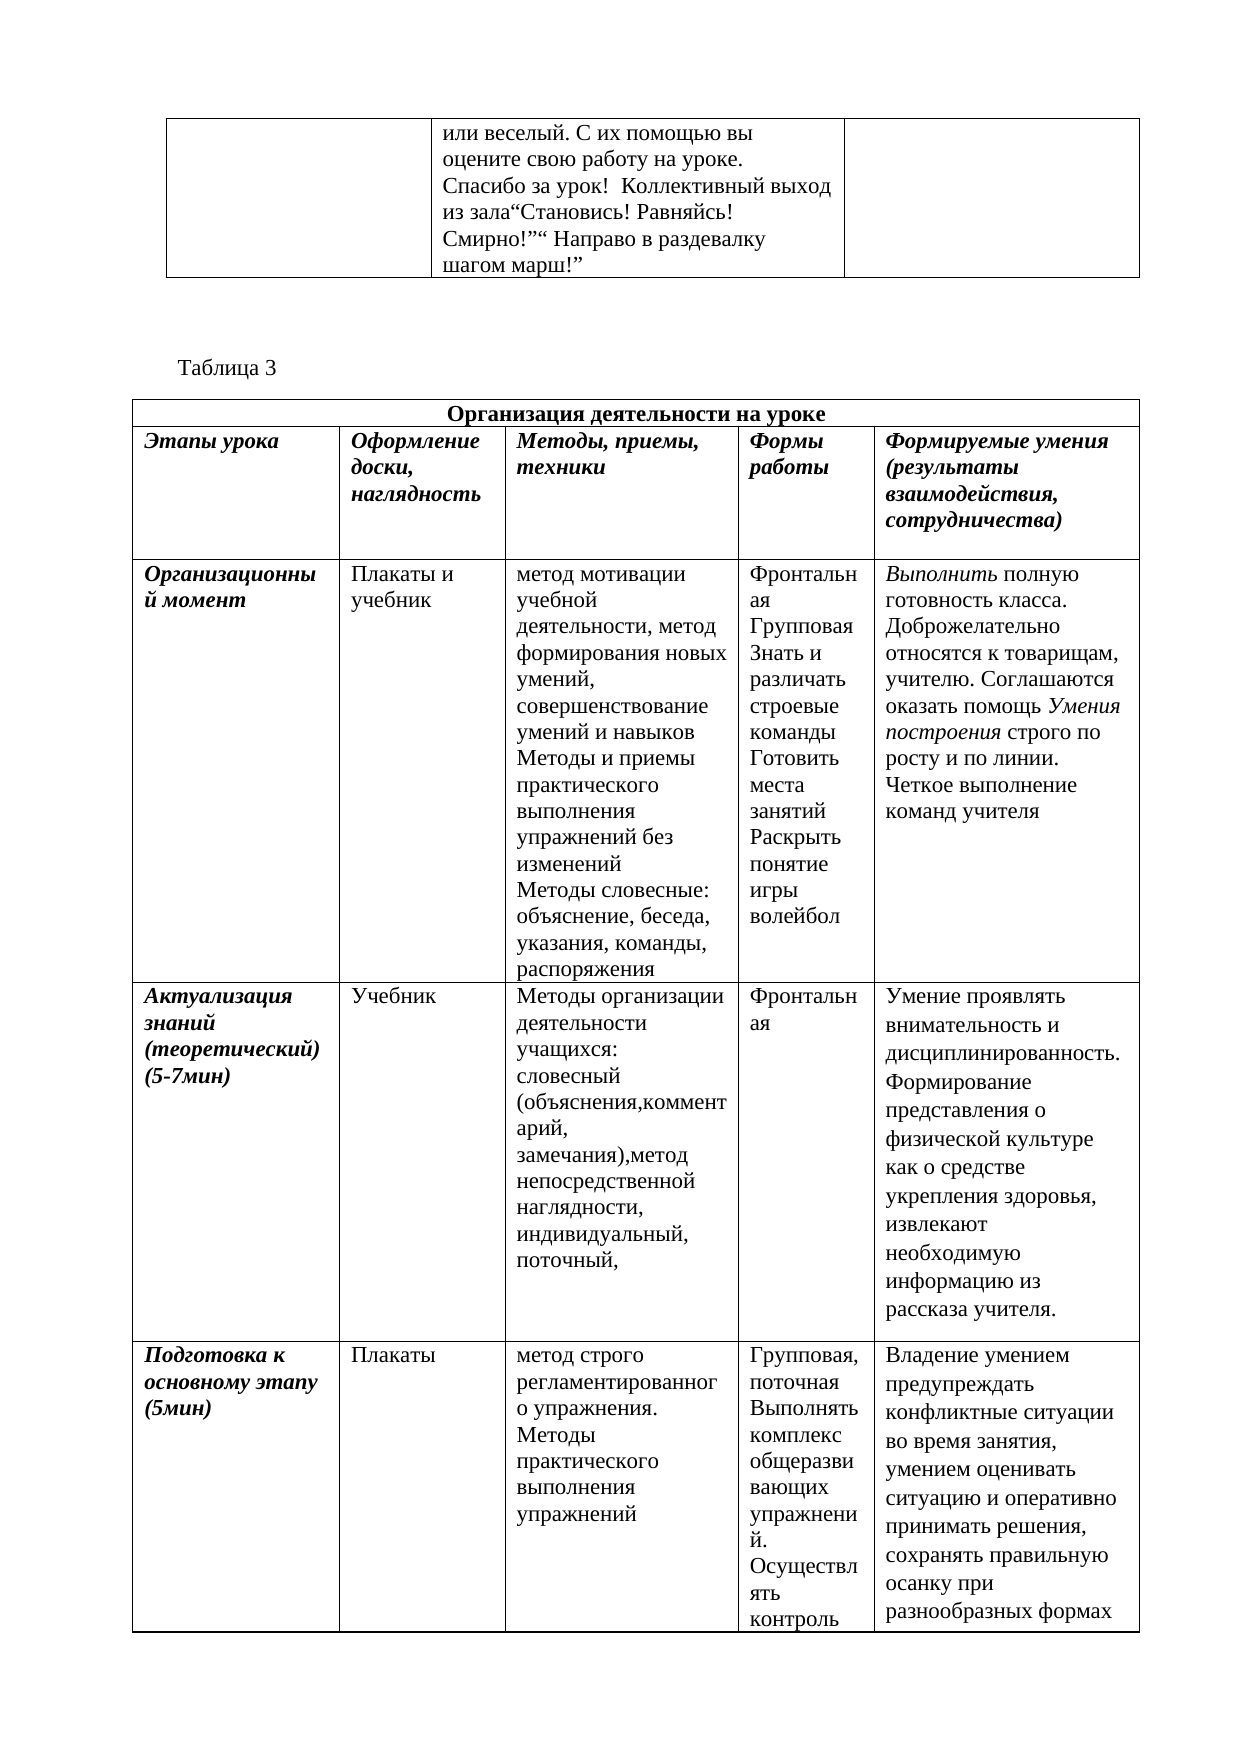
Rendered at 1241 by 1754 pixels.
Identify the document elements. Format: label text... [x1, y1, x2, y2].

table_header Организация деятельности на уроке [133, 400, 1139, 426]
table_cell Формы работы [739, 427, 874, 559]
text Таблица 3 [177, 323, 1152, 380]
table_cell Этапы урока [133, 427, 339, 559]
table_cell Формируемые умения (результаты взаимодействия, сотрудничества) [875, 427, 1139, 559]
table_cell Фронтальная [739, 983, 874, 1341]
table_cell Умение проявлять внимательность и дисциплинированность.Формирование представления о физической культуре как о средстве укрепления здоровья, извлекают необходимую информацию из рассказа учителя. [875, 983, 1139, 1341]
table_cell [167, 119, 431, 277]
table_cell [432, 119, 844, 277]
table_cell Методы организации деятельности учащихся: словесный (объяснения,комментарий, замечания),метод непосредственной наглядности, индивидуальный, поточный, [506, 983, 738, 1341]
table_cell метод мотивации учебной деятельности, метод формирования новых умений, совершенствование умений и навыков Методы и приемы практического выполнения упражнений без изменений Методы словесные: объяснение, беседа, указания, команды, распоряжения [506, 560, 738, 982]
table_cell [875, 1342, 1139, 1631]
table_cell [506, 1342, 738, 1631]
table_cell Выполнить полную готовность класса. Доброжелательно относятся к товарищам, учителю. Соглашаются оказать помощь Умения построения строго по росту и по линии. Четкое выполнение команд учителя [875, 560, 1139, 982]
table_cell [739, 1342, 874, 1631]
table_cell Плакаты [340, 1342, 505, 1631]
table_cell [133, 1342, 339, 1631]
table_cell Оформление доски, наглядность [340, 427, 505, 559]
table_cell Организационный момент [133, 560, 339, 982]
table_cell Учебник [340, 983, 505, 1341]
table_cell Фронтальная Групповая Знать и различать строевые команды Готовить места занятий Раскрыть понятие игры волейбол [739, 560, 874, 982]
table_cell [845, 119, 1139, 277]
table_cell Плакаты и учебник [340, 560, 505, 982]
table_cell Актуализация знаний (теоретический) (5-7мин) [133, 983, 339, 1341]
table_cell Методы, приемы, техники [506, 427, 738, 559]
